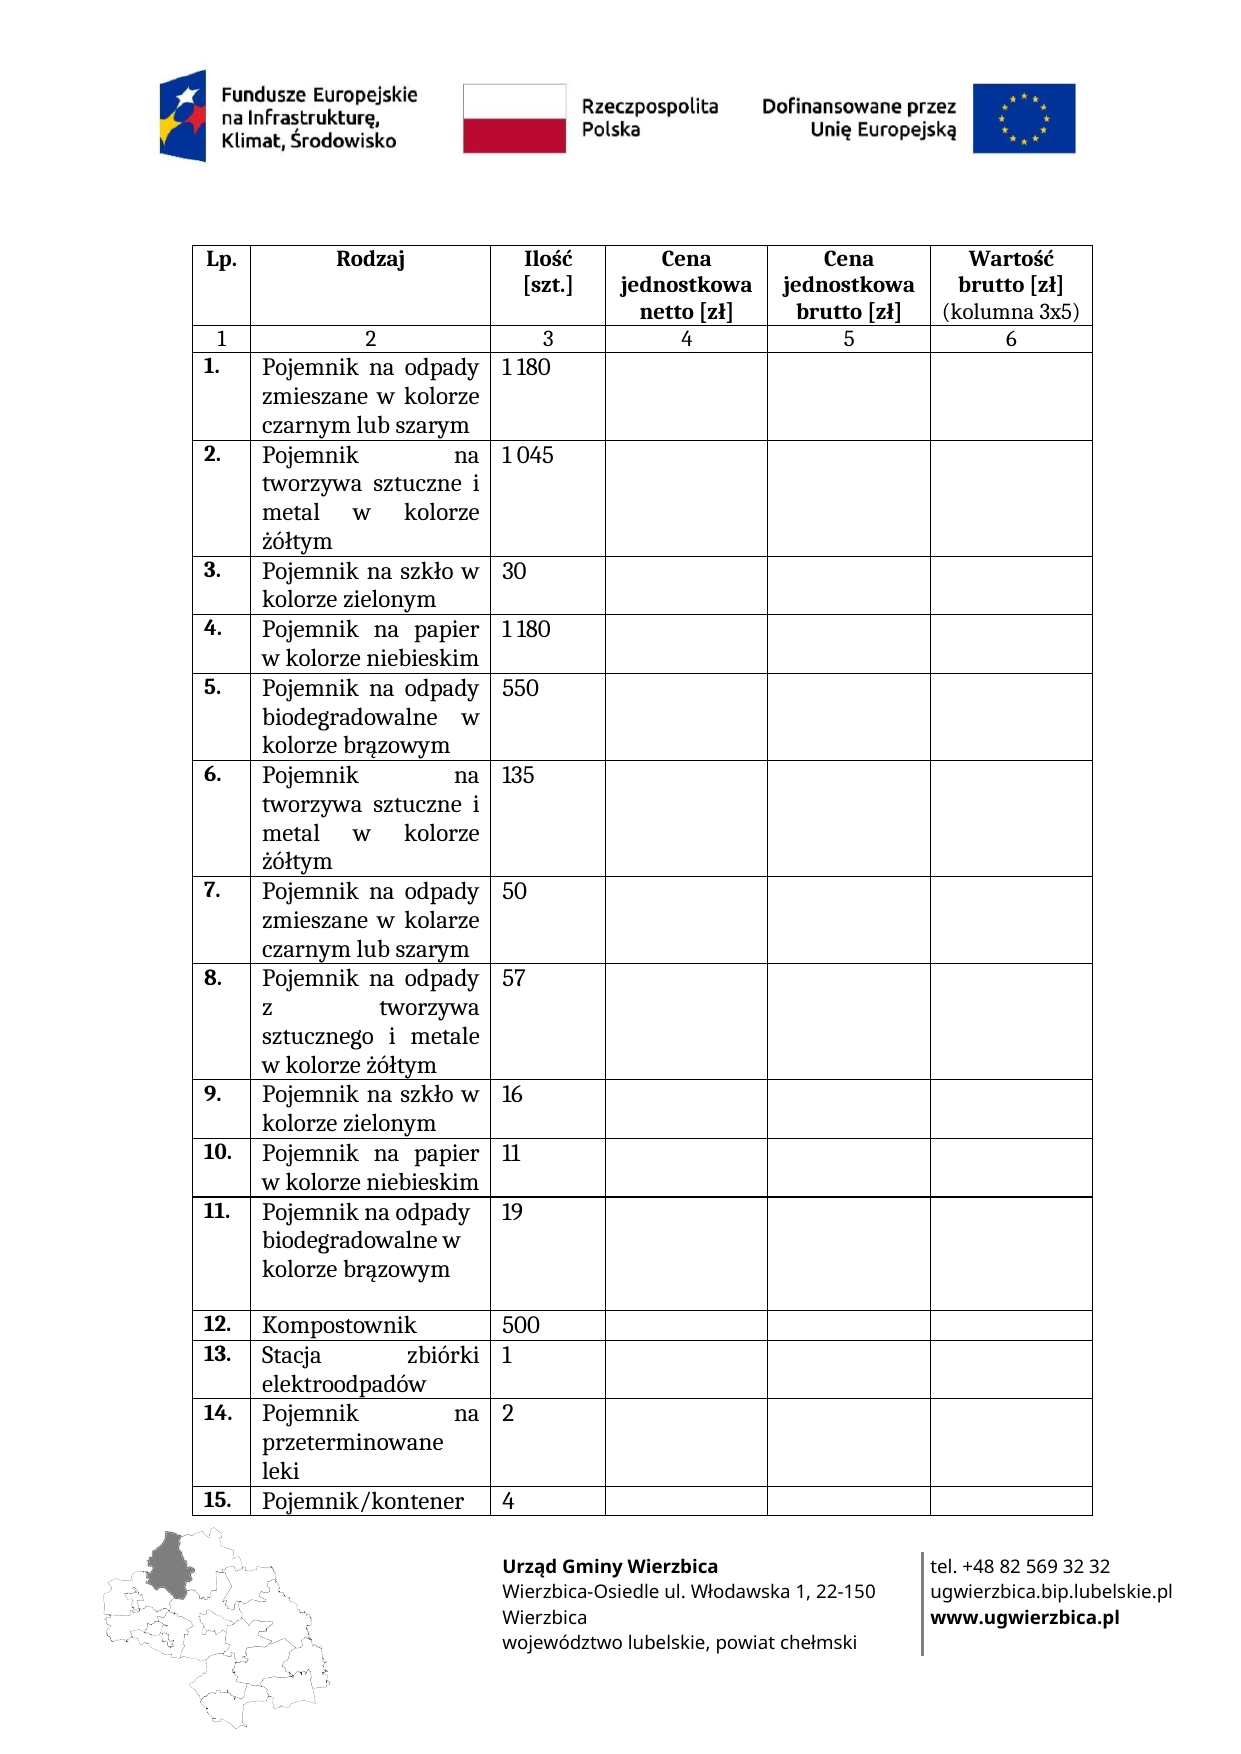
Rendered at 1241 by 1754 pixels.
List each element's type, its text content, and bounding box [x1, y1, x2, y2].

table_header Ilość [szt.] [491, 246, 605, 325]
table_cell 2. [193, 441, 250, 556]
table_cell Pojemnik na tworzywa sztuczne i metal w kolorze żółtym [251, 761, 490, 876]
table_cell [768, 353, 930, 439]
table_cell [768, 1399, 930, 1486]
table_cell Pojemnik na tworzywa sztuczne i metal w kolorze żółtym [251, 441, 490, 556]
table_cell Pojemnik na odpady biodegradowalne w kolorze brązowym [251, 674, 490, 760]
table_cell [768, 1139, 930, 1196]
table_cell 15. [193, 1487, 250, 1515]
table_cell [768, 1487, 930, 1515]
table_cell 3. [193, 557, 250, 614]
table_cell [931, 353, 1092, 439]
table_cell Pojemnik na odpady zmieszane w kolarze czarnym lub szarym [251, 877, 490, 963]
table_cell [931, 877, 1092, 963]
table_cell 500 [491, 1311, 605, 1340]
table_cell [606, 1311, 767, 1340]
table_header Wartość brutto [zł] (kolumna 3x5) [931, 246, 1092, 325]
table_cell [768, 1080, 930, 1138]
table_cell [768, 1341, 930, 1398]
table_cell Pojemnik na przeterminowane leki [251, 1399, 490, 1486]
table_cell 11. [193, 1198, 250, 1310]
table_cell 19 [491, 1198, 605, 1310]
table_cell 14. [193, 1399, 250, 1486]
table_cell Pojemnik na odpady z tworzywa sztucznego i metale w kolorze żółtym [251, 964, 490, 1079]
table_cell 16 [491, 1080, 605, 1138]
table_cell [931, 1311, 1092, 1340]
table_cell [931, 615, 1092, 673]
table_cell Pojemnik na papier w kolorze niebieskim [251, 615, 490, 673]
table_cell [931, 441, 1092, 556]
table_cell [768, 1311, 930, 1340]
table_cell [606, 1080, 767, 1138]
table_cell 10. [193, 1139, 250, 1196]
table_cell [606, 1341, 767, 1398]
table_cell 135 [491, 761, 605, 876]
table_cell 9. [193, 1080, 250, 1138]
table_cell 30 [491, 557, 605, 614]
table_cell [931, 1139, 1092, 1196]
table_cell 2 [491, 1399, 605, 1486]
table_cell 6. [193, 761, 250, 876]
table_cell [931, 964, 1092, 1079]
table_header Rodzaj [251, 246, 490, 325]
table_cell Stacja zbiórki elektroodpadów [251, 1341, 490, 1398]
table_cell [931, 761, 1092, 876]
table_cell 5. [193, 674, 250, 760]
table_cell [606, 761, 767, 876]
table_cell Kompostownik [251, 1311, 490, 1340]
table_cell [606, 1139, 767, 1196]
table_header Lp. [193, 246, 250, 325]
table_cell 11 [491, 1139, 605, 1196]
table_cell 1 180 [491, 615, 605, 673]
table_cell Pojemnik na szkło w kolorze zielonym [251, 557, 490, 614]
table_cell [606, 674, 767, 760]
table_cell [606, 557, 767, 614]
table_cell [606, 441, 767, 556]
table_cell 550 [491, 674, 605, 760]
table_cell [606, 1487, 767, 1515]
table_cell [768, 877, 930, 963]
table_cell 1 045 [491, 441, 605, 556]
table_cell [931, 1399, 1092, 1486]
table_cell [606, 877, 767, 963]
table_cell [606, 615, 767, 673]
table_cell [931, 1487, 1092, 1515]
table_cell 6 [931, 326, 1092, 352]
table_cell [931, 557, 1092, 614]
table_cell Pojemnik na szkło w kolorze zielonym [251, 1080, 490, 1138]
table_cell [768, 615, 930, 673]
table_header Cena jednostkowa brutto [zł] [768, 246, 930, 325]
table_cell [931, 1080, 1092, 1138]
table_cell 4 [491, 1487, 605, 1515]
table_cell [606, 353, 767, 439]
table_cell [768, 674, 930, 760]
table_cell [768, 964, 930, 1079]
picture [147, 59, 1093, 191]
table_cell 1 [491, 1341, 605, 1398]
table_cell 4. [193, 615, 250, 673]
table_cell 7. [193, 877, 250, 963]
table_cell [606, 1198, 767, 1310]
table_cell [931, 1198, 1092, 1310]
table_cell 1 180 [491, 353, 605, 439]
table_cell 3 [491, 326, 605, 352]
picture [88, 1524, 346, 1734]
table_cell [931, 1341, 1092, 1398]
table_cell 57 [491, 964, 605, 1079]
table_cell Pojemnik na odpady biodegradowalne w kolorze brązowym [251, 1198, 490, 1310]
table_cell Pojemnik/kontener do zbiórki popiołu [251, 1487, 490, 1515]
table_cell Pojemnik na papier w kolorze niebieskim [251, 1139, 490, 1196]
table_cell [768, 557, 930, 614]
table_cell [768, 761, 930, 876]
table_header Cena jednostkowa netto [zł] [606, 246, 767, 325]
table_cell Pojemnik na odpady zmieszane w kolorze czarnym lub szarym [251, 353, 490, 439]
table_cell 1. [193, 353, 250, 439]
table_cell [768, 1198, 930, 1310]
table_cell 8. [193, 964, 250, 1079]
table_cell 1 [193, 326, 250, 352]
table_cell 2 [251, 326, 490, 352]
table_cell 5 [768, 326, 930, 352]
table_cell [606, 1399, 767, 1486]
table_cell 13. [193, 1341, 250, 1398]
table_cell [931, 674, 1092, 760]
table_cell 50 [491, 877, 605, 963]
table_cell [606, 964, 767, 1079]
table_cell 4 [606, 326, 767, 352]
table_cell [768, 441, 930, 556]
table_cell 12. [193, 1311, 250, 1340]
